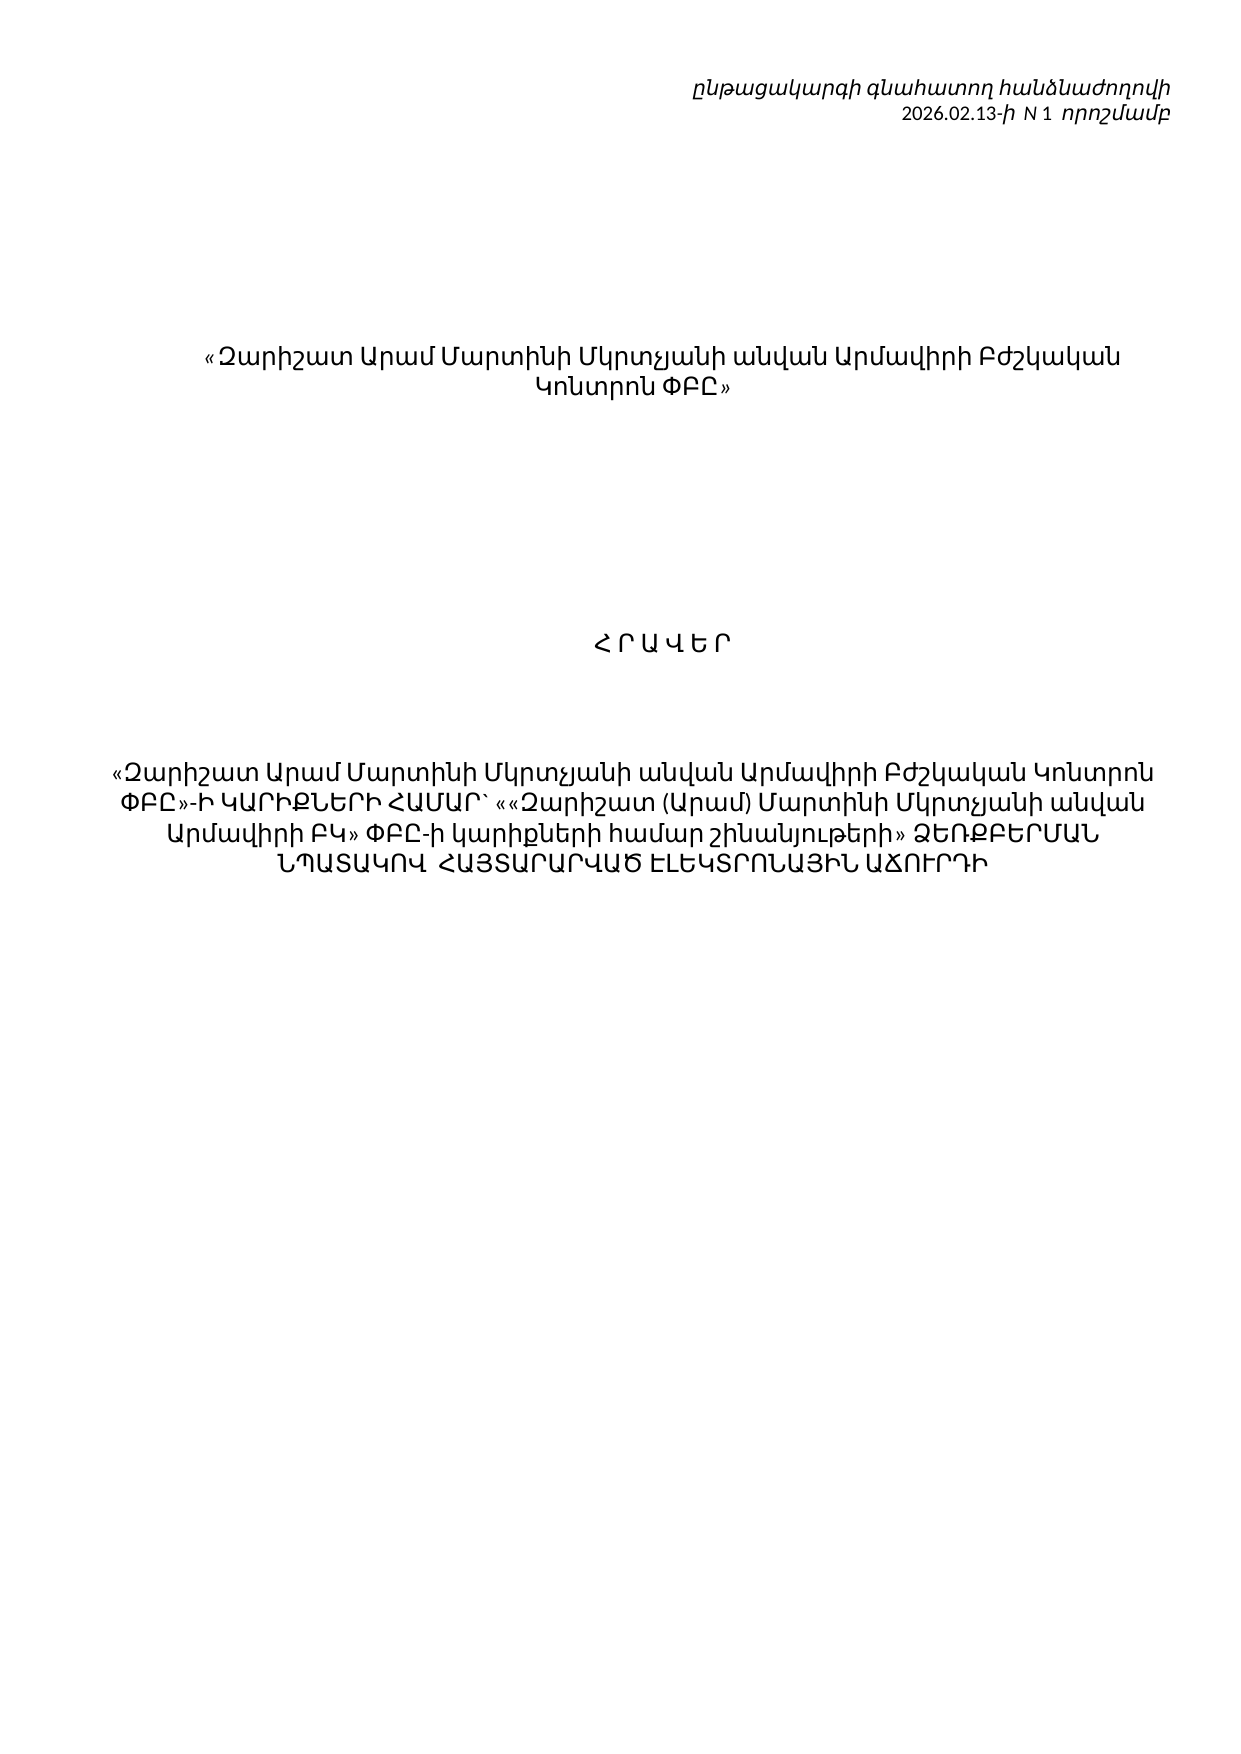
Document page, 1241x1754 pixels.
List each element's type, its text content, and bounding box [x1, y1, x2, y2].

text ընթացակարգի գնահատող հանձնաժողովի [94, 75, 1171, 100]
text 2026.02.13 -ի N 1 որոշմամբ [94, 100, 1171, 126]
text «Զարիշատ Արամ Մարտինի Մկրտչյանի անվան Արմավիրի Բժշկական Կոնտրոն ՓԲԸ»-Ի ԿԱՐԻՔՆԵՐԻ ՀԱՄԱՐ` ««Զարիշատ (Արամ) Մարտինի Մկրտչյանի անվան Արմավիրի ԲԿ» ՓԲԸ-ի կարիքների համար շինանյութերի» ՁԵՌՔԲԵՐՄԱՆ ՆՊԱՏԱԿՈՎ ՀԱՅՏԱՐԱՐՎԱԾ ԷԼԵԿՏՐՈՆԱՅԻՆ ԱՃՈՒՐԴԻ [94, 757, 1172, 879]
text Հ Ր Ա Վ Ե Ր [94, 628, 1172, 658]
text « Զարիշատ Արամ Մարտինի Մկրտչյանի անվան Արմավիրի Բժշկական Կոնտրոն ՓԲԸ» [94, 341, 1172, 402]
